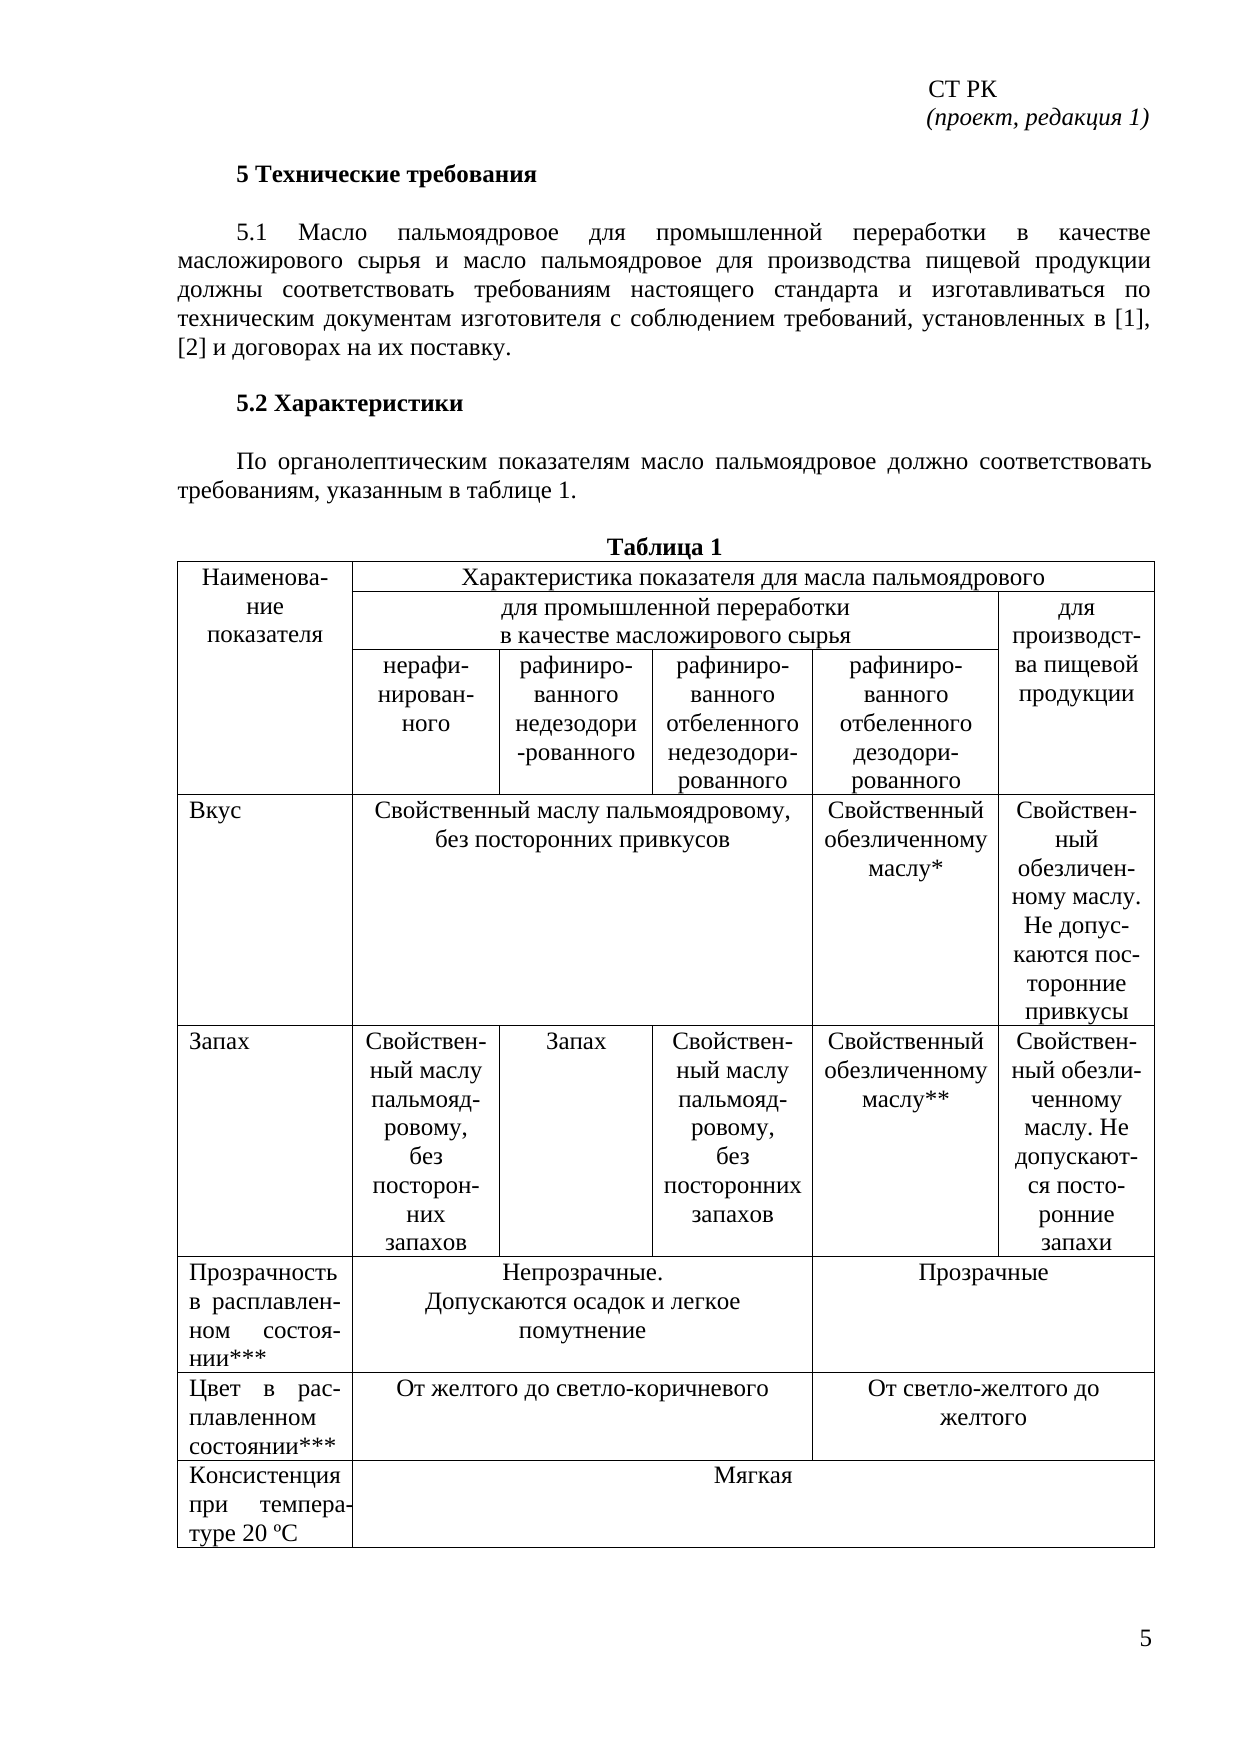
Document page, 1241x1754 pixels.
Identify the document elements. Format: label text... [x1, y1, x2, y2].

table_cell Свойствен-ный маслу пальмояд-ровому, без посторон-них запахов [353, 1026, 499, 1256]
table_cell нерафи- нирован-ного [353, 650, 499, 794]
table_cell рафиниро- ванного отбеленного недезодори-рованного [653, 650, 812, 794]
table_cell Прозрачность в расплавлен-ном состоя-нии*** [178, 1257, 352, 1372]
table_cell Мягкая [353, 1461, 1154, 1547]
table_cell Запах [178, 1026, 352, 1256]
table_cell рафиниро- ванного отбеленного дезодори-рованного [813, 650, 998, 794]
text 5.2 Характеристики [177, 388, 1152, 417]
table_cell Прозрачные [813, 1257, 1154, 1372]
table_cell Свойствен-ный маслу пальмояд-ровому, без посторонних запахов [653, 1026, 812, 1256]
text 5 Технические требования [177, 159, 1152, 188]
table_cell для промышленной переработки в качестве масложирового сырья [353, 592, 998, 649]
table_header Характеристика показателя для масла пальмоядрового [353, 562, 1154, 591]
table_cell От желтого до светло-коричневого [353, 1373, 812, 1459]
table_cell Свойственный обезличенному маслу* [813, 795, 998, 1025]
table_cell для производст-ва пищевой продукции [999, 592, 1154, 794]
table_cell Свойственный обезличенному маслу** [813, 1026, 998, 1256]
table_cell Консистенция при темпера-туре 20 ºС [178, 1461, 352, 1547]
table_header Наименова-ние показателя [178, 562, 352, 794]
table_cell Свойствен-ный обезличен-ному маслу. Не допус-каются пос-торонние привкусы [999, 795, 1154, 1025]
table_cell Свойствен-ный обезли-ченному маслу. Не допускают-ся посто-ронние запахи [999, 1026, 1154, 1256]
table_cell От светло-желтого до желтого [813, 1373, 1154, 1459]
text По органолептическим показателям масло пальмоядровое должно соответствовать требованиям, указанным в таблице 1. [177, 446, 1152, 503]
table_cell Вкус [178, 795, 352, 1025]
table_cell Свойственный маслу пальмоядровому, без посторонних привкусов [353, 795, 812, 1025]
text 5.1 Масло пальмоядровое для промышленной переработки в качестве масложирового сырья и масло пальмоядровое для производства пищевой продукции должны соответствовать требованиям настоящего стандарта и изготавливаться по техническим документам изготовителя с соблюдением требований, установленных в [1], [2] и договорах на их поставку. [177, 217, 1152, 361]
table_cell Цвет в рас-плавленном состоянии*** [178, 1373, 352, 1459]
table_cell Непрозрачные. Допускаются осадок и легкое помутнение [353, 1257, 812, 1372]
text Таблица 1 [177, 532, 1152, 561]
table_cell Запах [500, 1026, 652, 1256]
table_cell рафиниро- ванного недезодори-рованного [500, 650, 652, 794]
